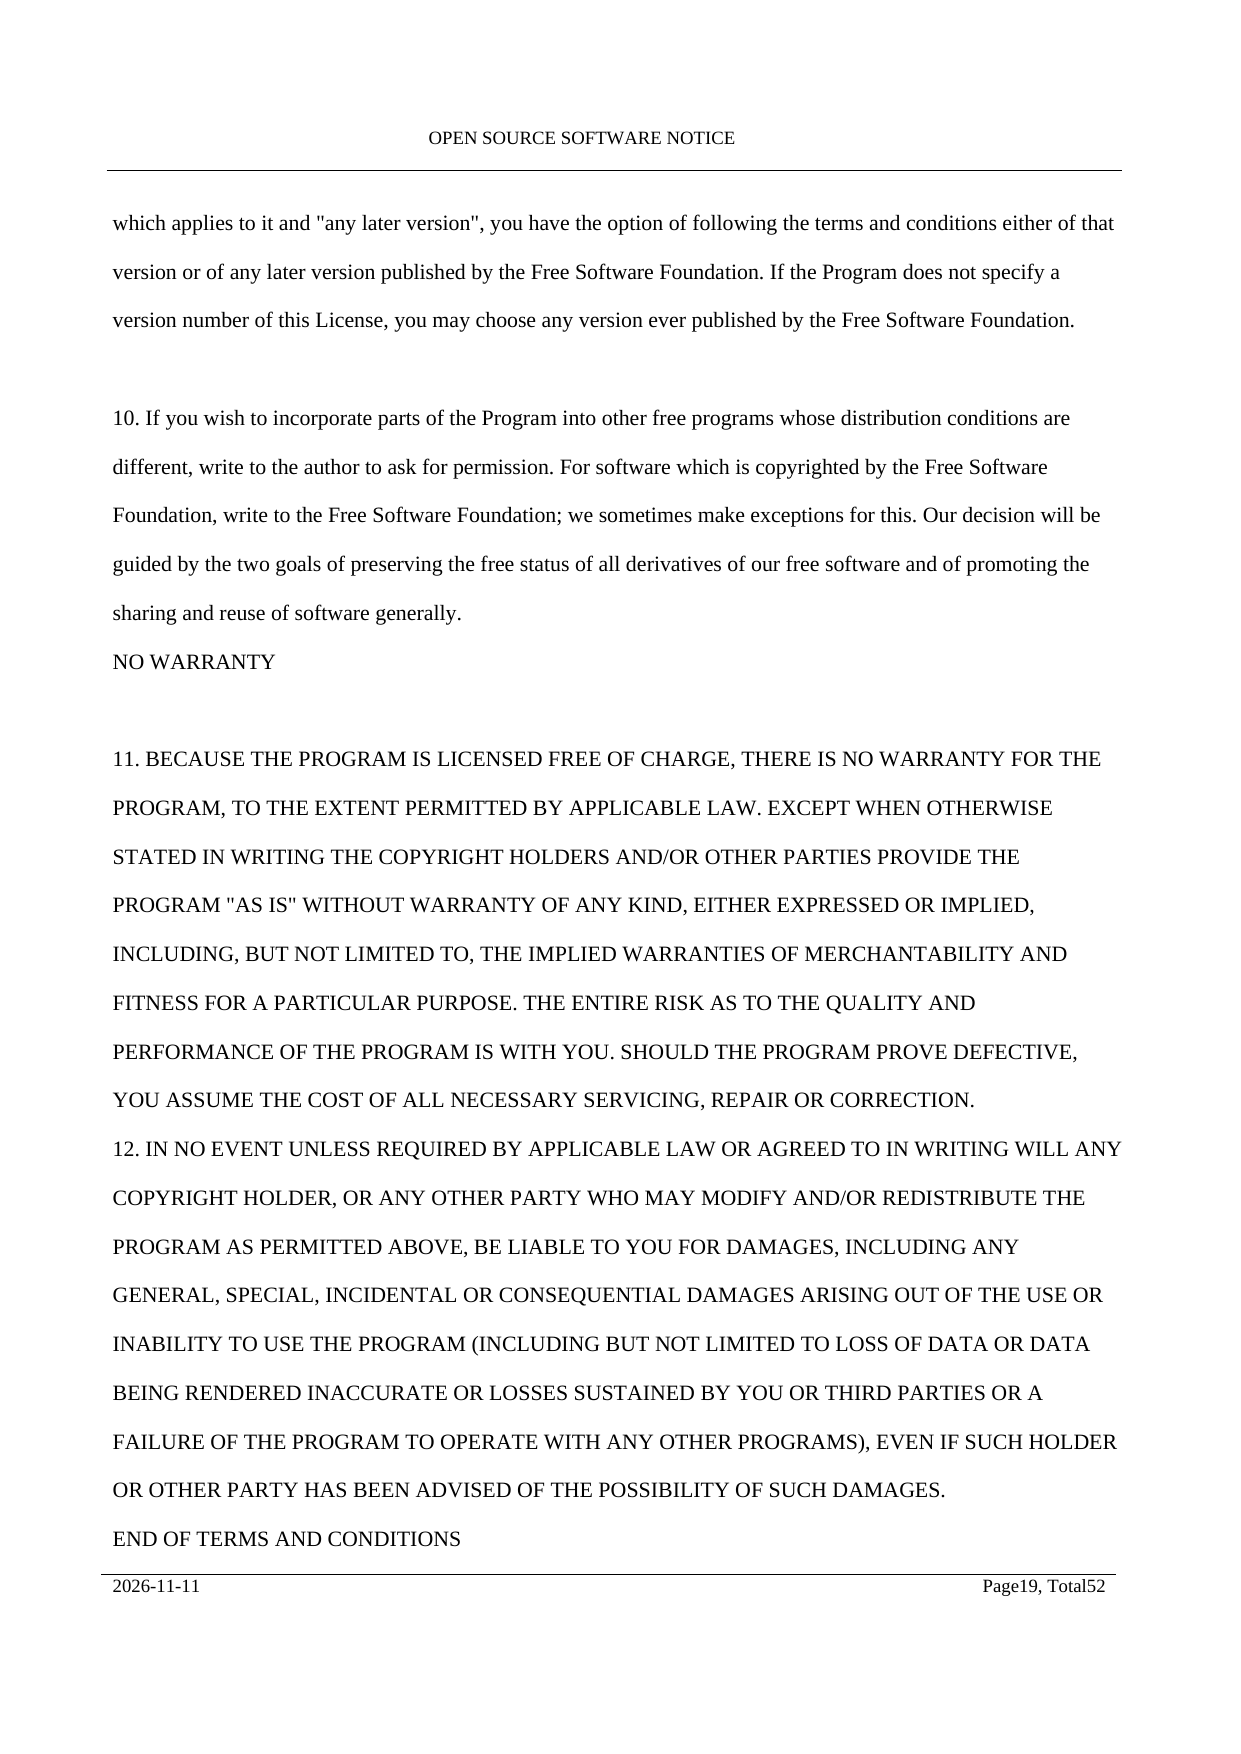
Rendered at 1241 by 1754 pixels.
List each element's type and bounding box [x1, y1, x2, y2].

text [112, 206, 1128, 1555]
